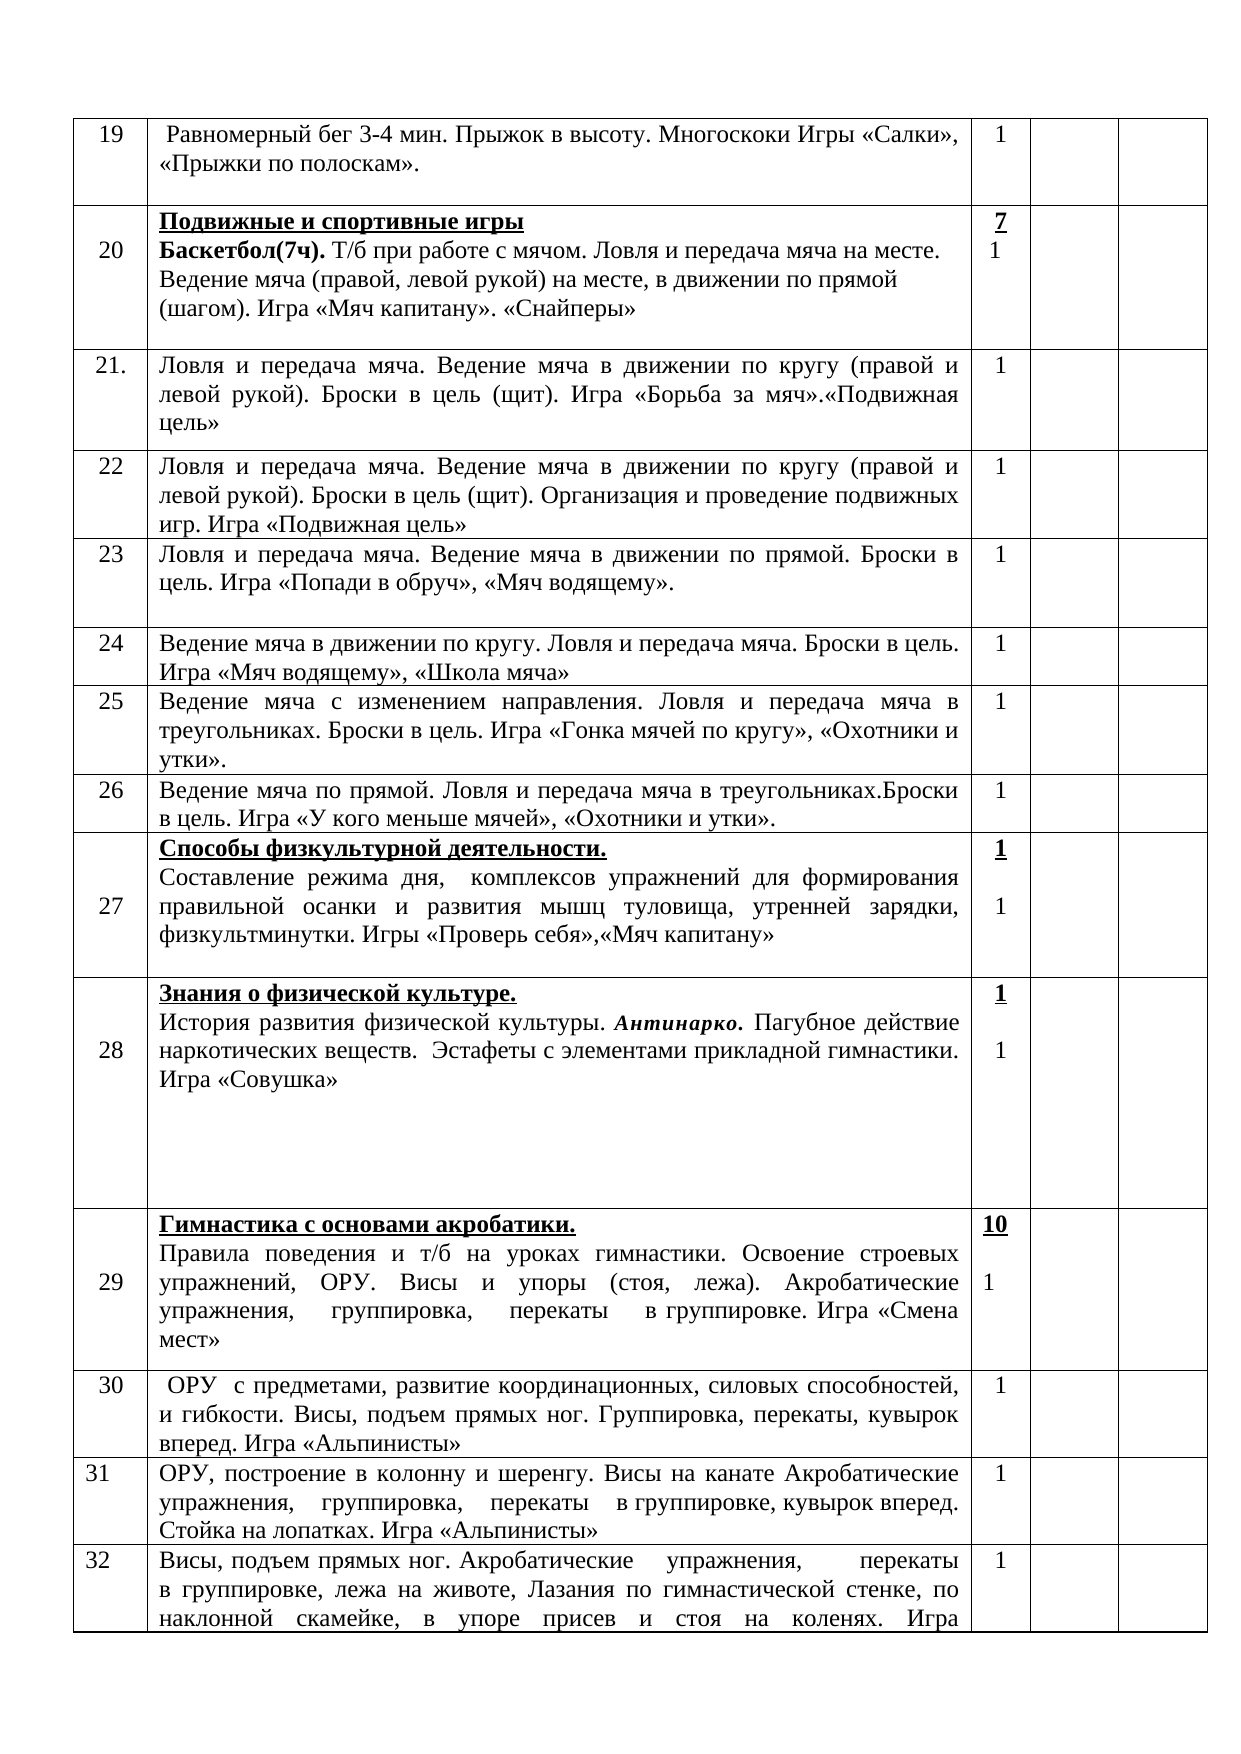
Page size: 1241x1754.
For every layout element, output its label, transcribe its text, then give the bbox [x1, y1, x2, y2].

table_cell Подвижные и спортивные игры Баскетбол(7ч). Т/б при работе с мячом. Ловля и передача мяча на месте. Ведение мяча (правой, левой рукой) на месте, в движении по прямой (шагом). Игра «Мяч капитану». «Снайперы» [148, 206, 971, 349]
table_cell [1031, 628, 1118, 685]
table_cell 1 [972, 1545, 1030, 1631]
table_cell 21. [74, 350, 147, 450]
table_cell [1031, 350, 1118, 450]
table_cell 28 [74, 978, 147, 1208]
table_cell [1119, 350, 1207, 450]
table_cell Способы физкультурной деятельности. Составление режима дня, комплексов упражнений для формирования правильной осанки и развития мышц туловища, утренней зарядки, физкультминутки. Игры «Проверь себя»,«Мяч капитану» [148, 833, 971, 977]
table_cell 10 1 [972, 1209, 1030, 1369]
table_cell ОРУ, построение в колонну и шеренгу. Висы на канате Акробатические упражнения, группировка, перекаты в группировке, кувырок вперед. Стойка на лопатках. Игра «Альпинисты» [148, 1458, 971, 1544]
table_cell [1119, 451, 1207, 538]
table_cell Ловля и передача мяча. Ведение мяча в движении по кругу (правой и левой рукой). Броски в цель (щит). Игра «Борьба за мяч».«Подвижная цель» [148, 350, 971, 450]
table_cell [1119, 628, 1207, 685]
table_cell [1031, 1371, 1118, 1457]
table_cell Гимнастика с основами акробатики. Правила поведения и т/б на уроках гимнастики. Освоение строевых упражнений, ОРУ. Висы и упоры (стоя, лежа). Акробатические упражнения, группировка, перекаты в группировке. Игра «Смена мест» [148, 1209, 971, 1369]
table_cell 1 [972, 775, 1030, 832]
table_cell 30 [74, 1371, 147, 1457]
table_cell 23 [74, 539, 147, 627]
table_cell 20 [74, 206, 147, 349]
table_cell [1031, 451, 1118, 538]
table_cell 7 1 [972, 206, 1030, 349]
table_cell [1031, 1209, 1118, 1369]
table_cell [1119, 1545, 1207, 1631]
table_cell [1031, 686, 1118, 774]
table_cell [1031, 775, 1118, 832]
table_cell [1031, 119, 1118, 205]
table_cell 1 [972, 350, 1030, 450]
table_cell 32 [74, 1545, 147, 1631]
table_cell 1 [972, 1458, 1030, 1544]
table_cell [1031, 206, 1118, 349]
table_cell [1119, 775, 1207, 832]
table_cell 31 [74, 1458, 147, 1544]
table_cell [1119, 119, 1207, 205]
table_cell [1119, 686, 1207, 774]
table_cell 1 [972, 539, 1030, 627]
table_cell 29 [74, 1209, 147, 1369]
table_cell 1 1 [972, 978, 1030, 1208]
table_cell [1119, 1209, 1207, 1369]
table_cell [1119, 206, 1207, 349]
table_cell 1 [972, 119, 1030, 205]
table_cell 24 [74, 628, 147, 685]
table_cell Ведение мяча по прямой. Ловля и передача мяча в треугольниках.Броски в цель. Игра «У кого меньше мячей», «Охотники и утки». [148, 775, 971, 832]
table_cell Ловля и передача мяча. Ведение мяча в движении по кругу (правой и левой рукой). Броски в цель (щит). Организация и проведение подвижных игр. Игра «Подвижная цель» [148, 451, 971, 538]
table_cell 1 [972, 1371, 1030, 1457]
table_cell [1031, 1545, 1118, 1631]
table_cell 27 [74, 833, 147, 977]
table_cell Ведение мяча с изменением направления. Ловля и передача мяча в треугольниках. Броски в цель. Игра «Гонка мячей по кругу», «Охотники и утки». [148, 686, 971, 774]
table_cell [1119, 539, 1207, 627]
table_cell [1119, 978, 1207, 1208]
table_cell ОРУ с предметами, развитие координационных, силовых способностей, и гибкости. Висы, подъем прямых ног. Группировка, перекаты, кувырок вперед. Игра «Альпинисты» [148, 1371, 971, 1457]
table_cell Ловля и передача мяча. Ведение мяча в движении по прямой. Броски в цель. Игра «Попади в обруч», «Мяч водящему». [148, 539, 971, 627]
table_cell Знания о физической культуре. История развития физической культуры. Антинарко. Пагубное действие наркотических веществ. Эстафеты с элементами прикладной гимнастики. Игра «Совушка» [148, 978, 971, 1208]
table_cell 1 [972, 628, 1030, 685]
table_cell 19 [74, 119, 147, 205]
table_cell [1119, 1458, 1207, 1544]
table_cell 26 [74, 775, 147, 832]
table_cell 25 [74, 686, 147, 774]
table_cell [148, 1545, 971, 1631]
table_cell [1031, 978, 1118, 1208]
table_cell 22 [74, 451, 147, 538]
table_cell 1 1 [972, 833, 1030, 977]
table_cell Ведение мяча в движении по кругу. Ловля и передача мяча. Броски в цель. Игра «Мяч водящему», «Школа мяча» [148, 628, 971, 685]
table_cell [1119, 833, 1207, 977]
table_cell [1031, 1458, 1118, 1544]
table_cell 1 [972, 686, 1030, 774]
table_cell 1 [972, 451, 1030, 538]
table_cell [1031, 833, 1118, 977]
table_cell [1031, 539, 1118, 627]
table_cell Равномерный бег 3-4 мин. Прыжок в высоту. Многоскоки Игры «Салки», «Прыжки по полоскам». [148, 119, 971, 205]
table_cell [1119, 1371, 1207, 1457]
